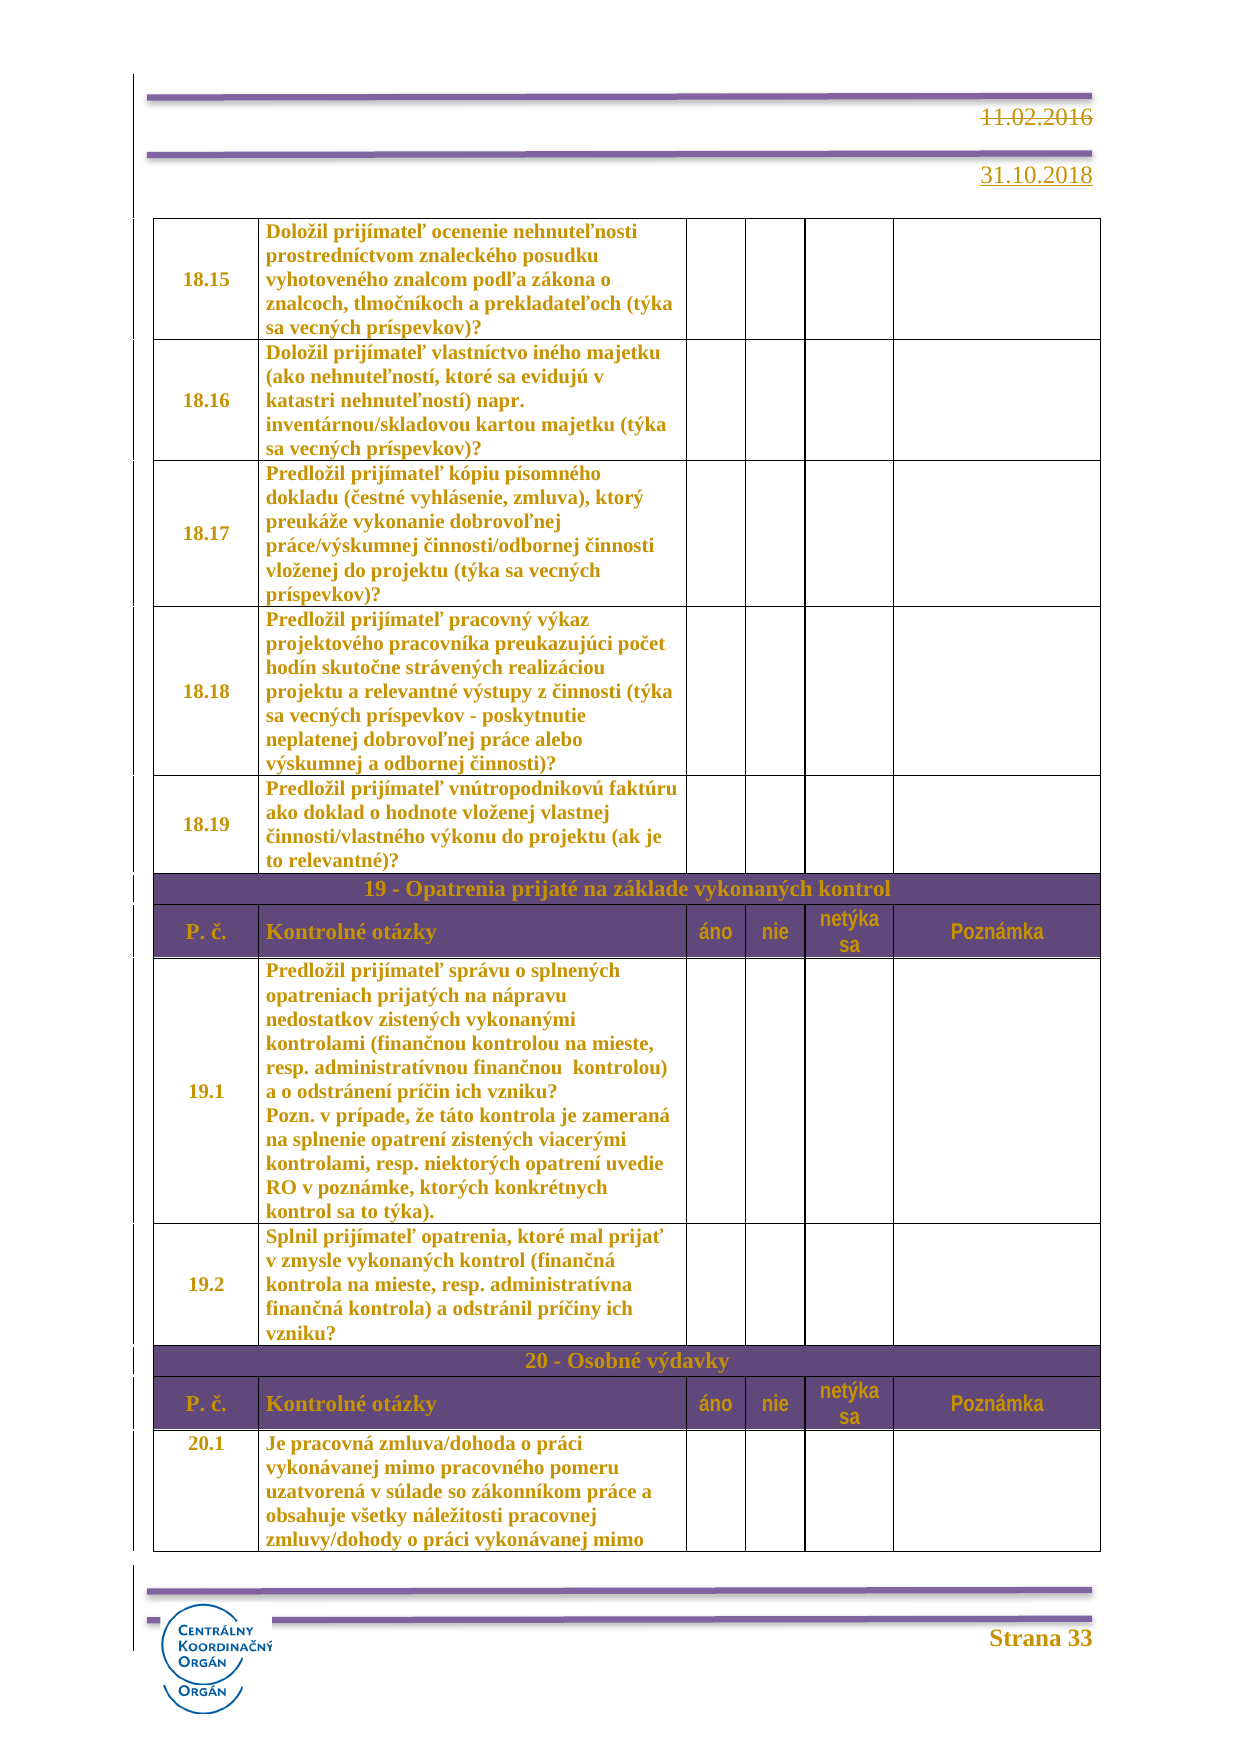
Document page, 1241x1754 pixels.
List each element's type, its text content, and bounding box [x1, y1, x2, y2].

table_cell [746, 219, 804, 339]
table_cell [806, 340, 893, 460]
table_cell [806, 1224, 893, 1344]
table_cell [746, 959, 804, 1223]
table_cell Poznámka [894, 905, 1100, 957]
table_cell 19.2 [154, 1224, 258, 1344]
table_cell [687, 1431, 745, 1551]
table_cell [806, 461, 893, 606]
table_cell [687, 1224, 745, 1344]
table_cell Doložil prijímateľ vlastníctvo iného majetku (ako nehnuteľností, ktoré sa evidujú v katastri nehnuteľností) napr. inventárnou/skladovou kartou majetku (týka sa vecných príspevkov)? [259, 340, 686, 460]
table_cell [894, 1224, 1100, 1344]
table_cell nie [746, 905, 804, 957]
table_cell [894, 776, 1100, 872]
table_cell 20.1 [154, 1431, 258, 1551]
table_cell [894, 340, 1100, 460]
table_cell áno [687, 905, 745, 957]
table_cell 18.17 [154, 461, 258, 606]
table_cell Doložil prijímateľ ocenenie nehnuteľnosti prostredníctvom znaleckého posudku vyhotoveného znalcom podľa zákona o znalcoch, tlmočníkoch a prekladateľoch (týka sa vecných príspevkov)? [259, 219, 686, 339]
table_cell Poznámka [894, 1377, 1100, 1429]
table_cell Predložil prijímateľ pracovný výkaz projektového pracovníka preukazujúci počet hodín skutočne strávených realizáciou projektu a relevantné výstupy z činnosti (týka sa vecných príspevkov - poskytnutie neplatenej dobrovoľnej práce alebo výskumnej a odbornej činnosti)? [259, 607, 686, 775]
table_cell netýka sa [806, 905, 893, 957]
table_cell 18.19 [154, 776, 258, 872]
table_cell [894, 607, 1100, 775]
table_cell Splnil prijímateľ opatrenia, ktoré mal prijať v zmysle vykonaných kontrol (finančná kontrola na mieste, resp. administratívna finančná kontrola) a odstránil príčiny ich vzniku? [259, 1224, 686, 1344]
table_cell 20 - Osobné výdavky [154, 1346, 1100, 1376]
table_cell [806, 959, 893, 1223]
table_cell [746, 1224, 804, 1344]
table_cell P. č. [154, 905, 258, 957]
table_cell [806, 776, 893, 872]
table_cell Kontrolné otázky [259, 1377, 686, 1429]
table_cell [746, 607, 804, 775]
table_cell [806, 1431, 893, 1551]
table_cell 19 - Opatrenia prijaté na základe vykonaných kontrol [154, 874, 1100, 904]
table_cell [806, 607, 893, 775]
table_cell [746, 461, 804, 606]
table_cell [687, 959, 745, 1223]
table_cell [687, 607, 745, 775]
table_cell 18.18 [154, 607, 258, 775]
table_cell 18.15 [154, 219, 258, 339]
table_cell [894, 461, 1100, 606]
table_cell [746, 776, 804, 872]
table_cell [894, 959, 1100, 1223]
picture [159, 1602, 272, 1713]
table_cell [687, 461, 745, 606]
table_cell [687, 340, 745, 460]
table_cell [687, 219, 745, 339]
table_cell [894, 1431, 1100, 1551]
table_cell áno [687, 1377, 745, 1429]
table_cell [746, 340, 804, 460]
table_cell netýka sa [806, 1377, 893, 1429]
table_cell 18.16 [154, 340, 258, 460]
table_cell nie [746, 1377, 804, 1429]
table_cell 19.1 [154, 959, 258, 1223]
table_cell Predložil prijímateľ kópiu písomného dokladu (čestné vyhlásenie, zmluva), ktorý preukáže vykonanie dobrovoľnej práce/výskumnej činnosti/odbornej činnosti vloženej do projektu (týka sa vecných príspevkov)? [259, 461, 686, 606]
table_cell P. č. [154, 1377, 258, 1429]
table_cell [746, 1431, 804, 1551]
table_cell [806, 219, 893, 339]
table_cell Predložil prijímateľ správu o splnených opatreniach prijatých na nápravu nedostatkov zistených vykonanými kontrolami (finančnou kontrolou na mieste, resp. administratívnou finančnou kontrolou) a o odstránení príčin ich vzniku? Pozn. v prípade, že táto kontrola je zameraná na splnenie opatrení zistených viacerými kontrolami, resp. niektorých opatrení uvedie RO v poznámke, ktorých konkrétnych kontrol sa to týka). [259, 959, 686, 1223]
table_cell Kontrolné otázky [259, 905, 686, 957]
table_cell [894, 219, 1100, 339]
table_cell Predložil prijímateľ vnútropodnikovú faktúru ako doklad o hodnote vloženej vlastnej činnosti/vlastného výkonu do projektu (ak je to relevantné)? [259, 776, 686, 872]
table_cell [687, 776, 745, 872]
